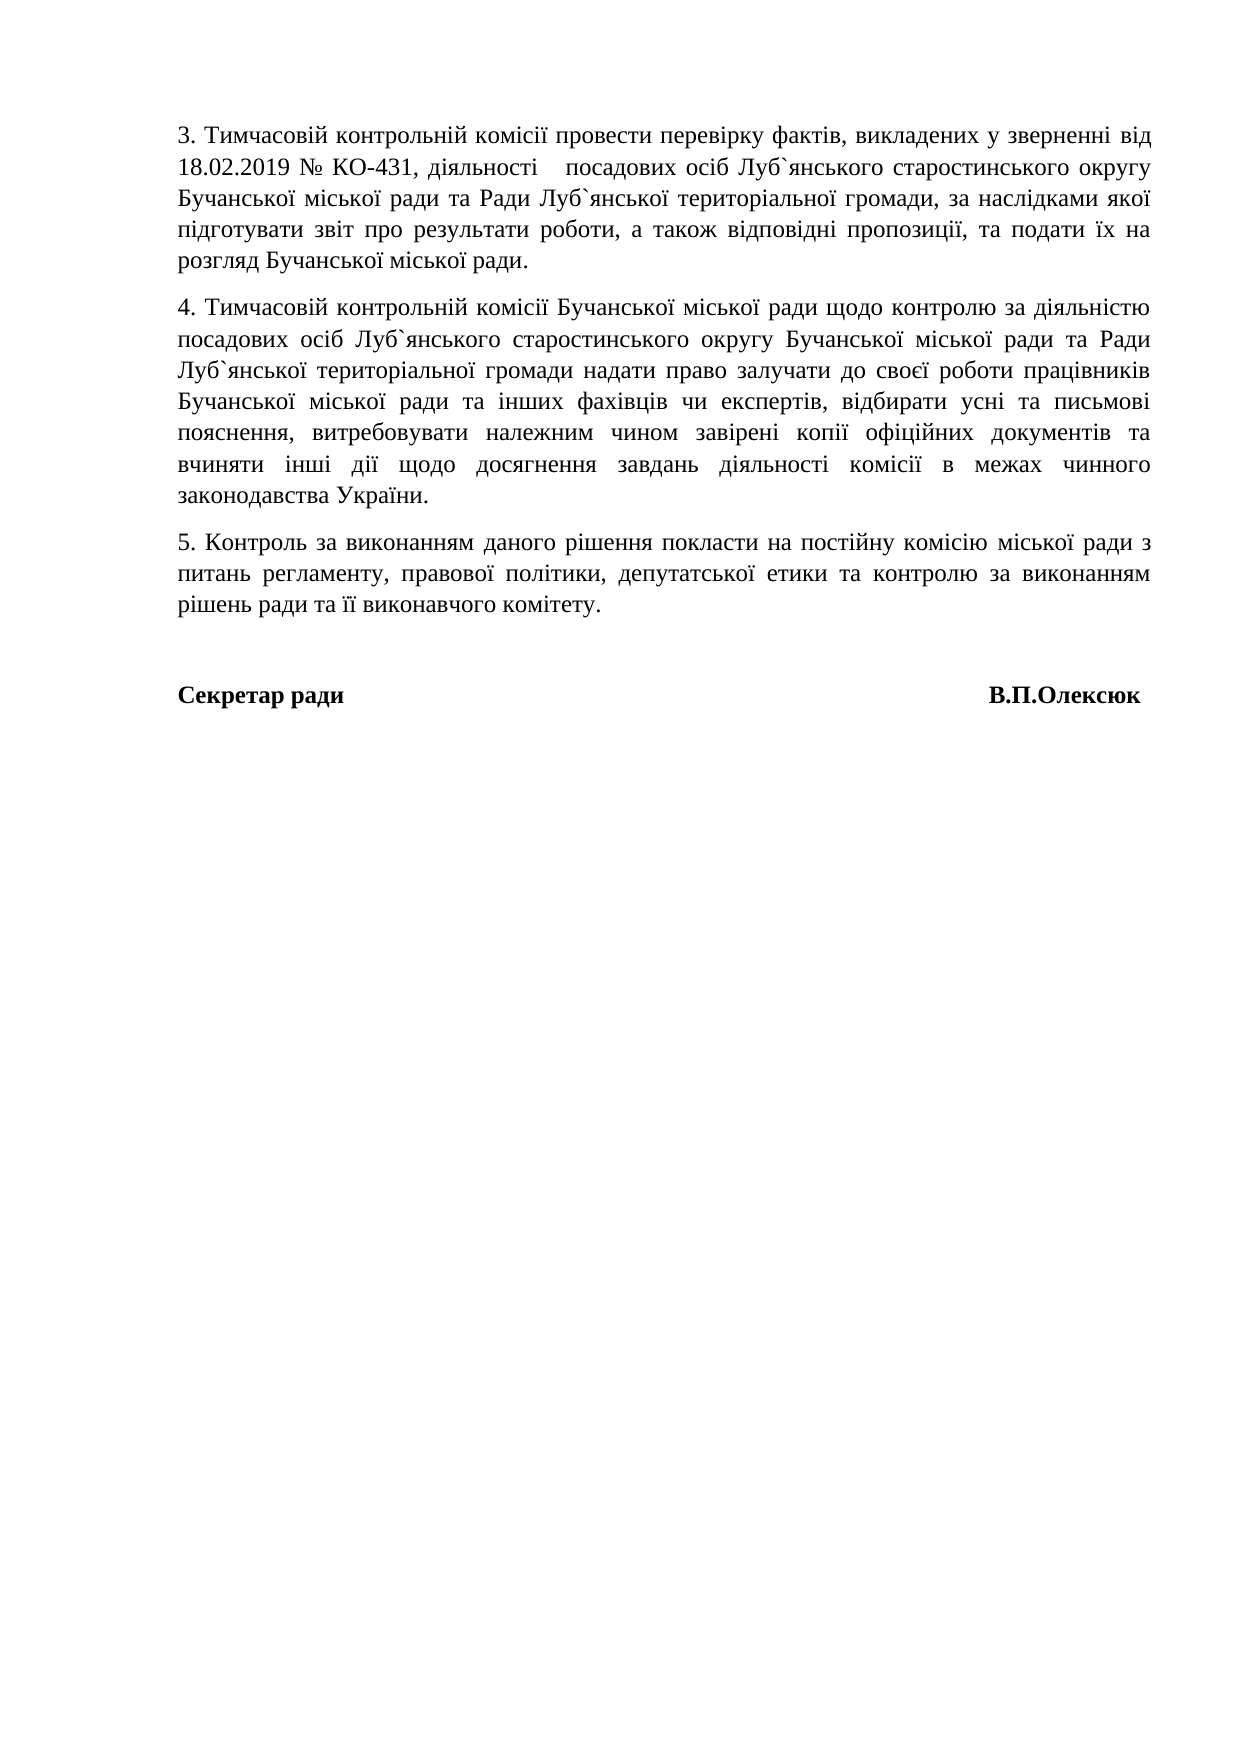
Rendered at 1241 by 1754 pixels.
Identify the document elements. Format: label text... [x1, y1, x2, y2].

text 3. Тимчасовій контрольній комісії провести перевірку фактів, викладених у зверненні від 18.02.2019 № КО-431, діяльності посадових осіб Луб`янського старостинського округу Бучанської міської ради та Ради Луб`янської територіальної громади, за наслідками якої підготувати звіт про результати роботи, а також відповідні пропозиції, та подати їх на розгляд Бучанської міської ради. [177, 118, 1152, 274]
text 4. Тимчасовій контрольній комісії Бучанської міської ради щодо контролю за діяльністю посадових осіб Луб`янського старостинського округу Бучанської міської ради та Ради Луб`янської територіальної громади надати право залучати до своєї роботи працівників Бучанської міської ради та інших фахівців чи експертів, відбирати усні та письмові пояснення, витребовувати належним чином завірені копії офіційних документів та вчиняти інші дії щодо досягнення завдань діяльності комісії в межах чинного законодавства України. [177, 290, 1152, 509]
text Секретар ради В.П.Олексюк [177, 681, 1152, 709]
text 5. Контроль за виконанням даного рішення покласти на постійну комісію міської ради з питань регламенту, правової політики, депутатської етики та контролю за виконанням рішень ради та її виконавчого комітету. [177, 524, 1152, 618]
